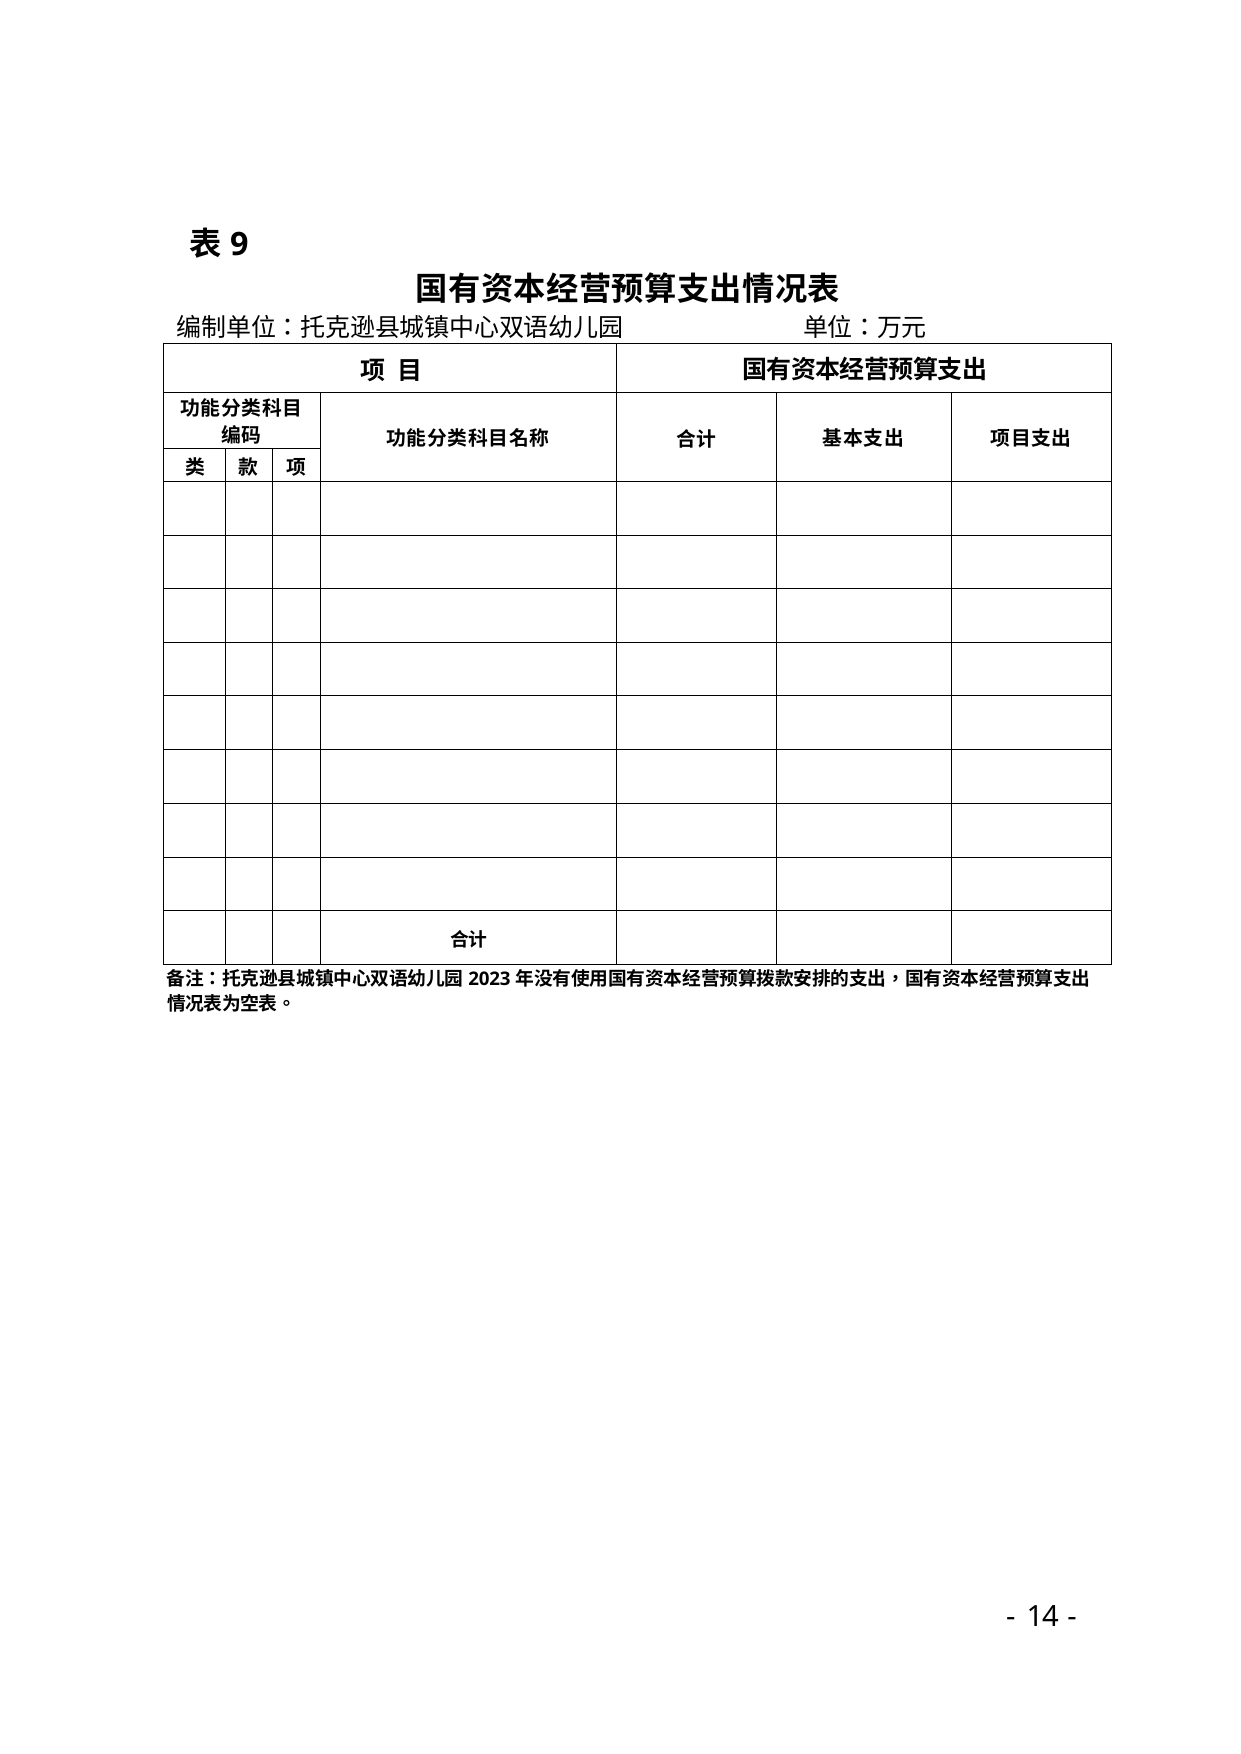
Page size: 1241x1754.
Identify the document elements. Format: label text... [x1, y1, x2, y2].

table_cell [321, 750, 616, 803]
table_cell [952, 536, 1111, 588]
table_cell [164, 696, 225, 749]
table_cell 功能分类科目名称 [321, 393, 616, 481]
table_cell [952, 643, 1111, 695]
table_cell 类 [164, 449, 225, 481]
table_cell [226, 804, 272, 856]
table_cell 合计 [617, 393, 776, 481]
table_cell [164, 589, 225, 642]
table_cell [617, 911, 776, 964]
table_cell [777, 589, 951, 642]
table_cell [617, 482, 776, 535]
table_cell [777, 536, 951, 588]
table_cell [321, 643, 616, 695]
table_cell [777, 482, 951, 535]
text 情况表为空表。 [167, 992, 1112, 1015]
text 备注：托克逊县城镇中心双语幼儿园 2023 年没有使用国有资本经营预算拨款安排的支出，国有资本经营预算支出 [166, 967, 1112, 990]
table_cell [952, 589, 1111, 642]
table_cell [273, 750, 320, 803]
table_cell [952, 482, 1111, 535]
table_cell [226, 589, 272, 642]
table_cell [952, 804, 1111, 856]
table_cell [617, 804, 776, 856]
table_cell [164, 804, 225, 856]
table_cell 款 [226, 449, 272, 481]
table_cell [273, 911, 320, 964]
table_cell [164, 643, 225, 695]
table_cell [321, 696, 616, 749]
table_cell [617, 536, 776, 588]
table_cell [617, 589, 776, 642]
table_header 国有资本经营预算支出 [617, 344, 1111, 392]
table_header 项 目 [164, 344, 616, 392]
table_cell [952, 858, 1111, 910]
table_cell [777, 750, 951, 803]
table_cell 项目支出 [952, 393, 1111, 481]
table_cell [321, 858, 616, 910]
table_cell [273, 589, 320, 642]
table_cell [952, 911, 1111, 964]
table_cell 基本支出 [777, 393, 951, 481]
table_cell 项 [273, 449, 320, 481]
text 编制单位：托克逊县城镇中心双语幼儿园 单位：万元 [176, 312, 1112, 342]
table_cell [226, 696, 272, 749]
table_cell [952, 750, 1111, 803]
table_cell [777, 804, 951, 856]
table_cell [164, 750, 225, 803]
table_cell [164, 482, 225, 535]
table_cell [777, 911, 951, 964]
table_cell [777, 858, 951, 910]
table_cell [273, 696, 320, 749]
table_cell [273, 804, 320, 856]
table_cell [617, 643, 776, 695]
table_cell [226, 482, 272, 535]
table_cell [226, 643, 272, 695]
table_cell [617, 858, 776, 910]
table_cell [321, 536, 616, 588]
table_cell [226, 750, 272, 803]
table_cell [164, 911, 225, 964]
table_cell [952, 696, 1111, 749]
table_cell [226, 911, 272, 964]
table_cell [226, 858, 272, 910]
table_cell [321, 804, 616, 856]
table_cell [617, 696, 776, 749]
table_cell [273, 858, 320, 910]
table_cell [273, 536, 320, 588]
table_cell [777, 643, 951, 695]
table_cell 合计 [321, 911, 616, 964]
table_cell [164, 536, 225, 588]
text 表 9 [189, 223, 1112, 264]
table_cell [777, 696, 951, 749]
text 国有资本经营预算支出情况表 [416, 268, 1112, 308]
table_cell [164, 858, 225, 910]
table_cell [617, 750, 776, 803]
table_cell [273, 643, 320, 695]
table_cell [321, 482, 616, 535]
table_cell [273, 482, 320, 535]
table_cell [321, 589, 616, 642]
table_cell 功能分类科目 编码 [164, 393, 320, 448]
table_cell [226, 536, 272, 588]
